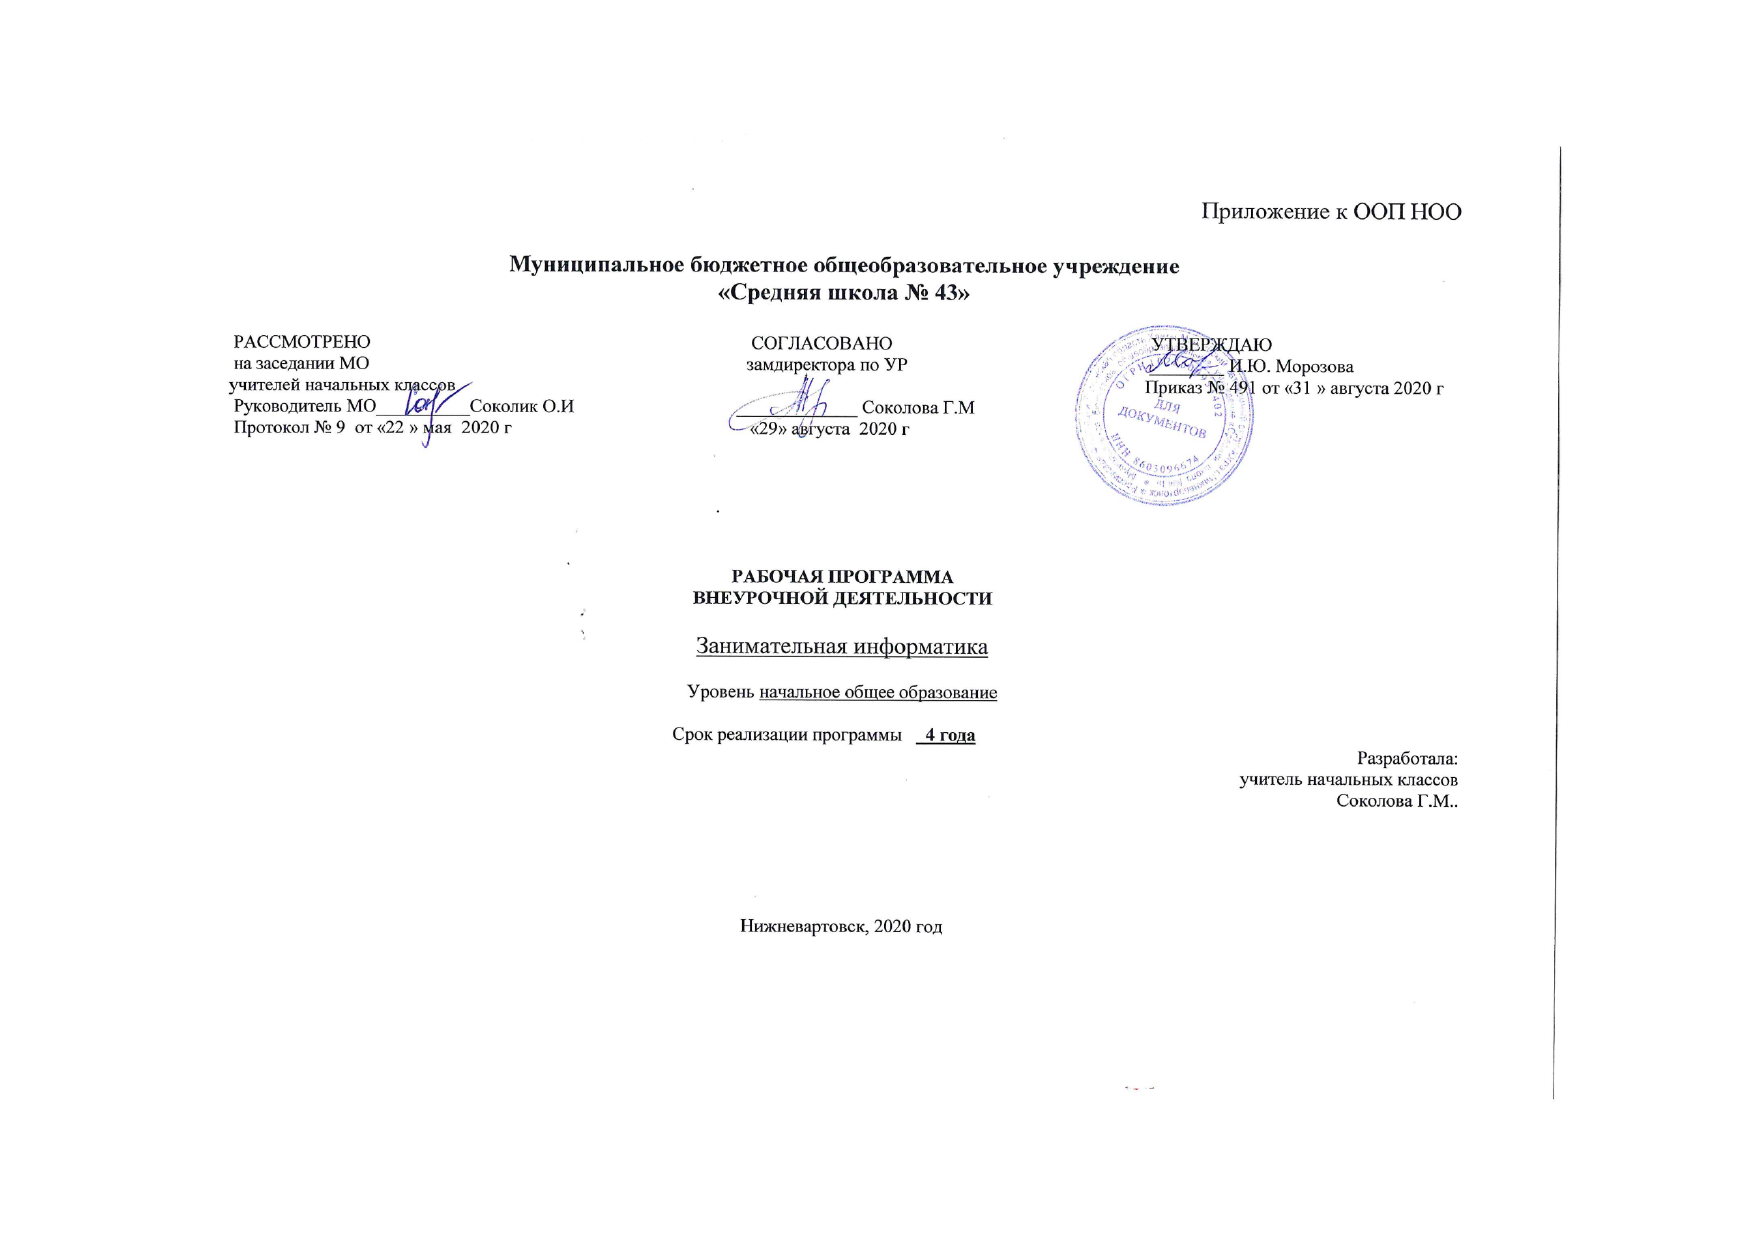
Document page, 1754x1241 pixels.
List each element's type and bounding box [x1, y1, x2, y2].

picture [158, 104, 1574, 1104]
